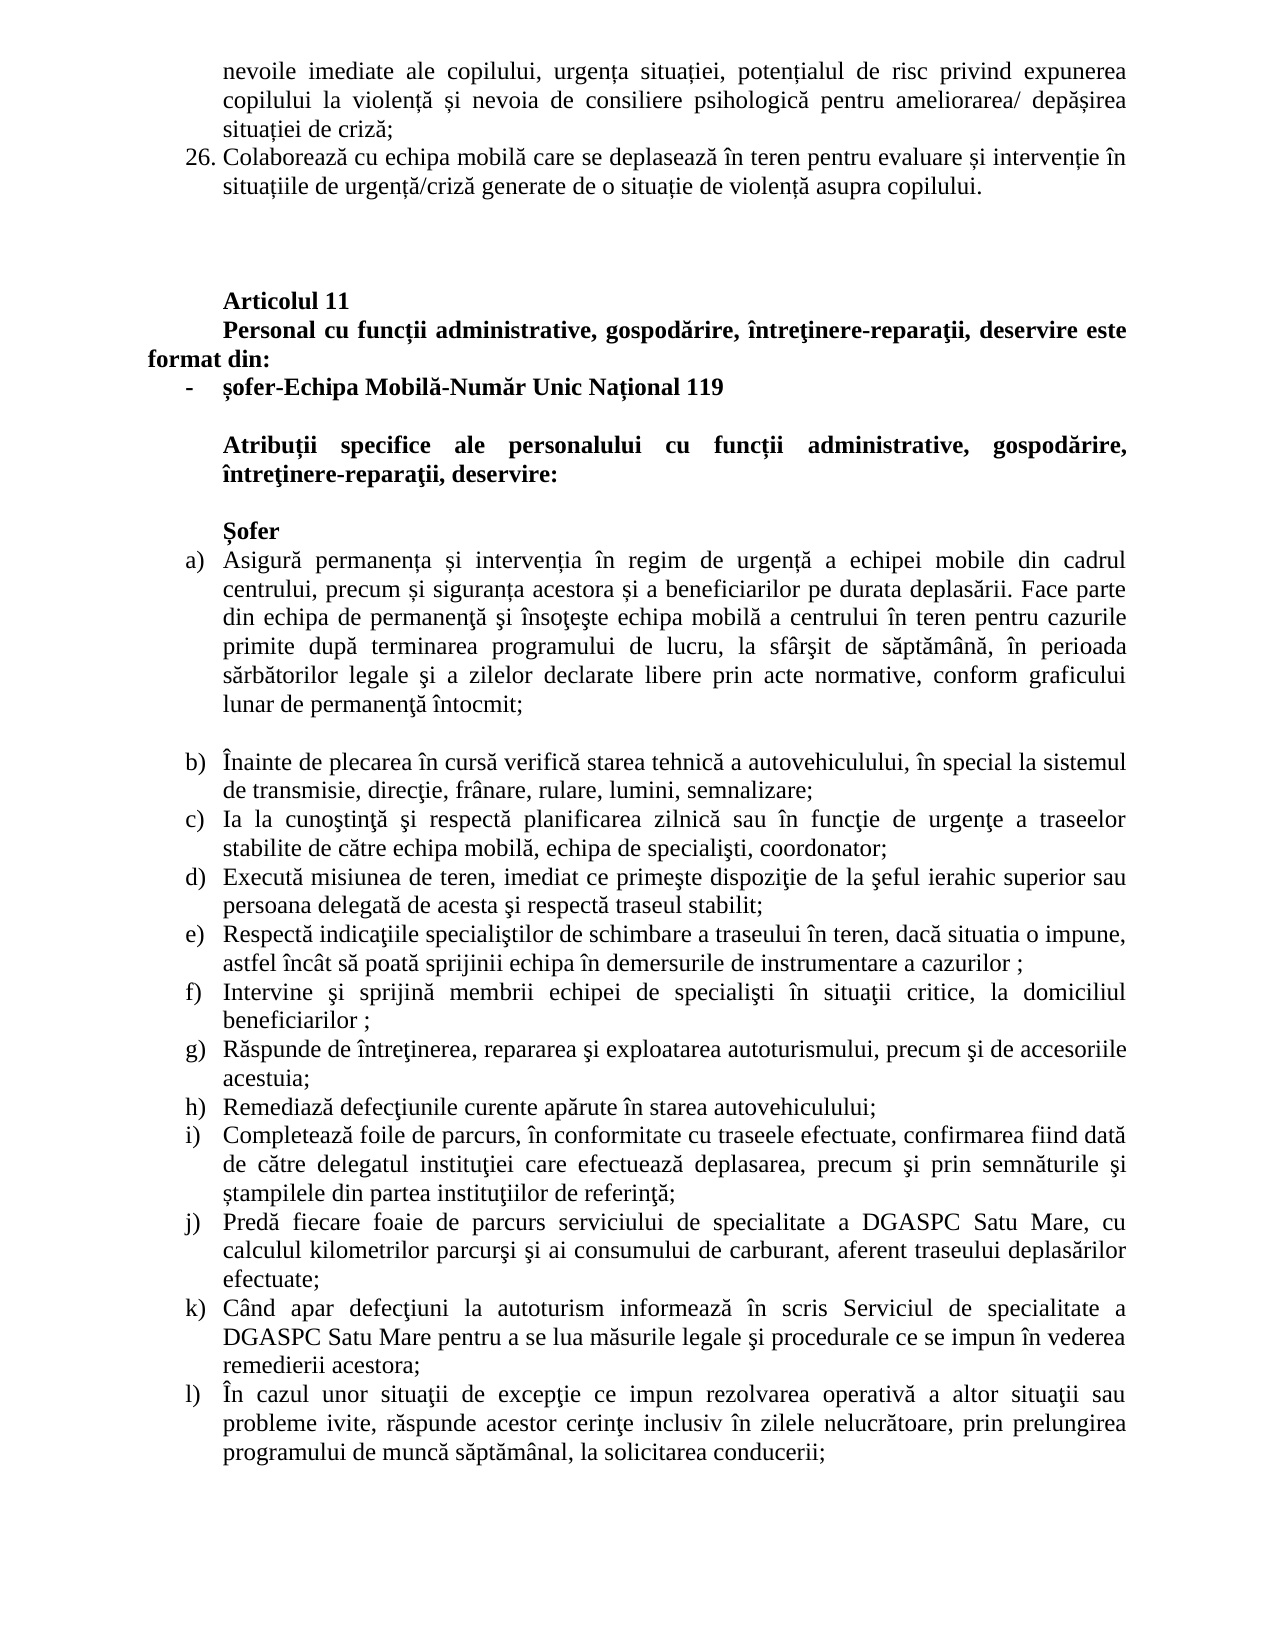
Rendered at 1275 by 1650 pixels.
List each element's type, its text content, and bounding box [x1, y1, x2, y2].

list Respectă indicaţiile specialiştilor de schimbare a traseului în teren, dacă situatia o impune, astfel încât să poată sprijinii echipa în demersurile de instrumentare a cazurilor ; [185, 1007, 1127, 1064]
list Asigură permanența și intervenția în regim de urgență a echipei mobile din cadrul centrului, precum și siguranța acestora și a beneficiarilor pe durata deplasării. Face parte din echipa de permanenţă şi însoţeşte echipa mobilă a centrului în teren pentru cazurile primite după terminarea programului de lucru, la sfârşit de săptămână, în perioada sărbătorilor legale şi a zilelor declarate libere prin acte normative, conform graficului lunar de permanenţă întocmit; [185, 545, 1127, 717]
list Înainte de plecarea în cursă verifică starea tehnică a autovehiculului, în special la sistemul de transmisie, direcţie, frânare, rulare, lumini, semnalizare; [185, 747, 1127, 804]
text Personal cu funcții administrative, gospodărire, întreţinere-reparaţii, deservire este format din: [148, 315, 1127, 372]
list Răspunde de întreţinerea, repararea şi exploatarea autoturismului, precum şi de accesoriile acestuia; [185, 1180, 1127, 1237]
list Atribuții specifice ale personalului cu funcții administrative, gospodărire, întreţinere-reparaţii, deservire: [223, 430, 1127, 487]
list Intervine şi sprijină membrii echipei de specialişti în situaţii critice, la domiciliul beneficiarilor ; [185, 1093, 1127, 1151]
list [185, 56, 1127, 142]
list șofer-Echipa Mobilă-Număr Unic Național 119 [185, 372, 1127, 401]
list Execută misiunea de teren, imediat ce primeşte dispoziţie de la şeful ierahic superior sau persoana delegată de acesta şi respectă traseul stabilit; [185, 920, 1127, 977]
list Ia la cunoştinţă şi respectă planificarea zilnică sau în funcţie de urgenţe a traseelor stabilite de către echipa mobilă, echipa de specialişti, coordonator; [185, 833, 1127, 891]
list Șofer [223, 516, 1127, 545]
list Colaborează cu echipa mobilă care se deplasează în teren pentru evaluare și intervenție în situațiile de urgență/criză generate de o situație de violență asupra copilului. [185, 142, 1127, 200]
text Articolul 11 [148, 286, 1127, 315]
list Completează foile de parcurs, în conformitate cu traseele efectuate, confirmarea fiind dată de către delegatul instituţiei care efectuează deplasarea, precum şi prin semnăturile şi ștampilele din partea instituţiilor de referinţă; [185, 1324, 1127, 1411]
list Remediază defecţiunile curente apărute în starea autovehiculului; [185, 1267, 1127, 1295]
